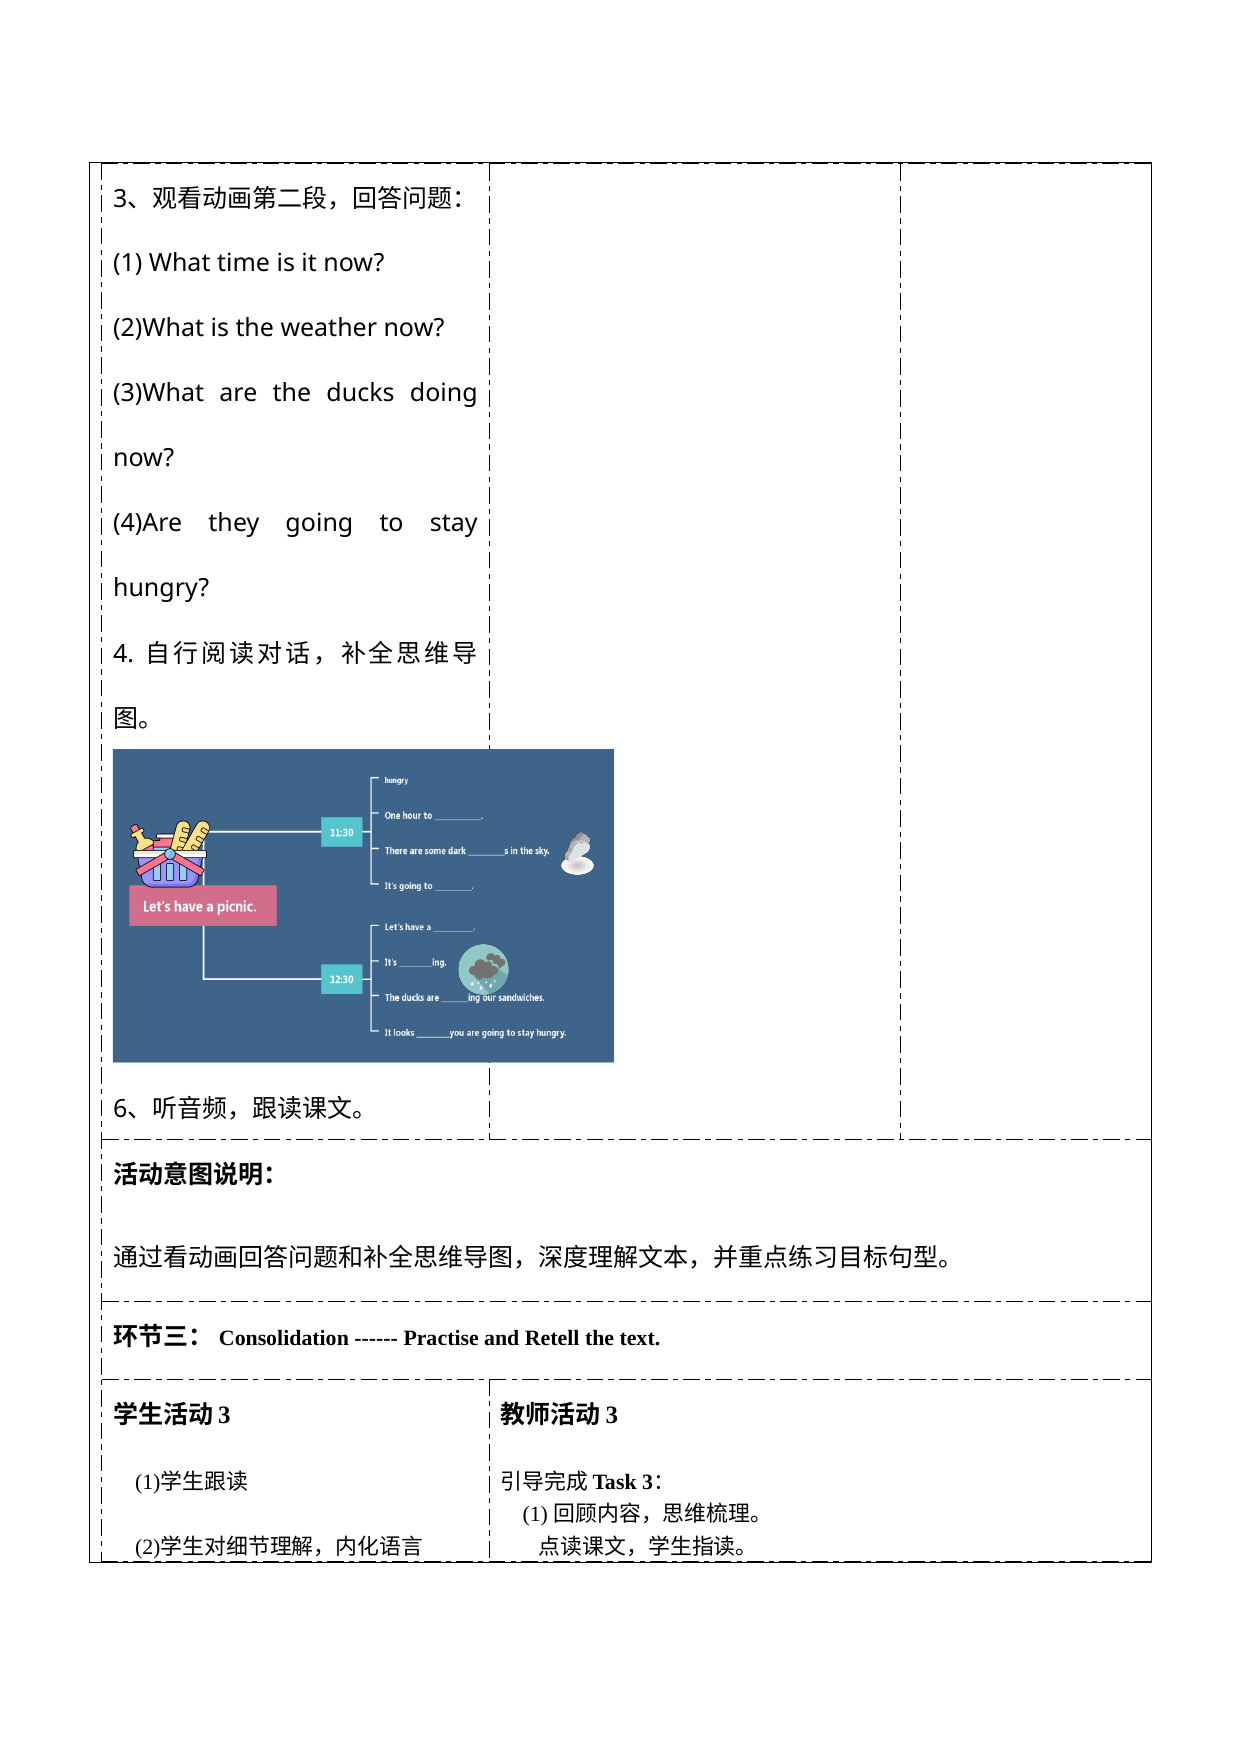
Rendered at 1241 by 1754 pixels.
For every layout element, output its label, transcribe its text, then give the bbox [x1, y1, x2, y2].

table_cell 5.学习活动设计 [90, 163, 1151, 1562]
picture [112, 749, 617, 1064]
